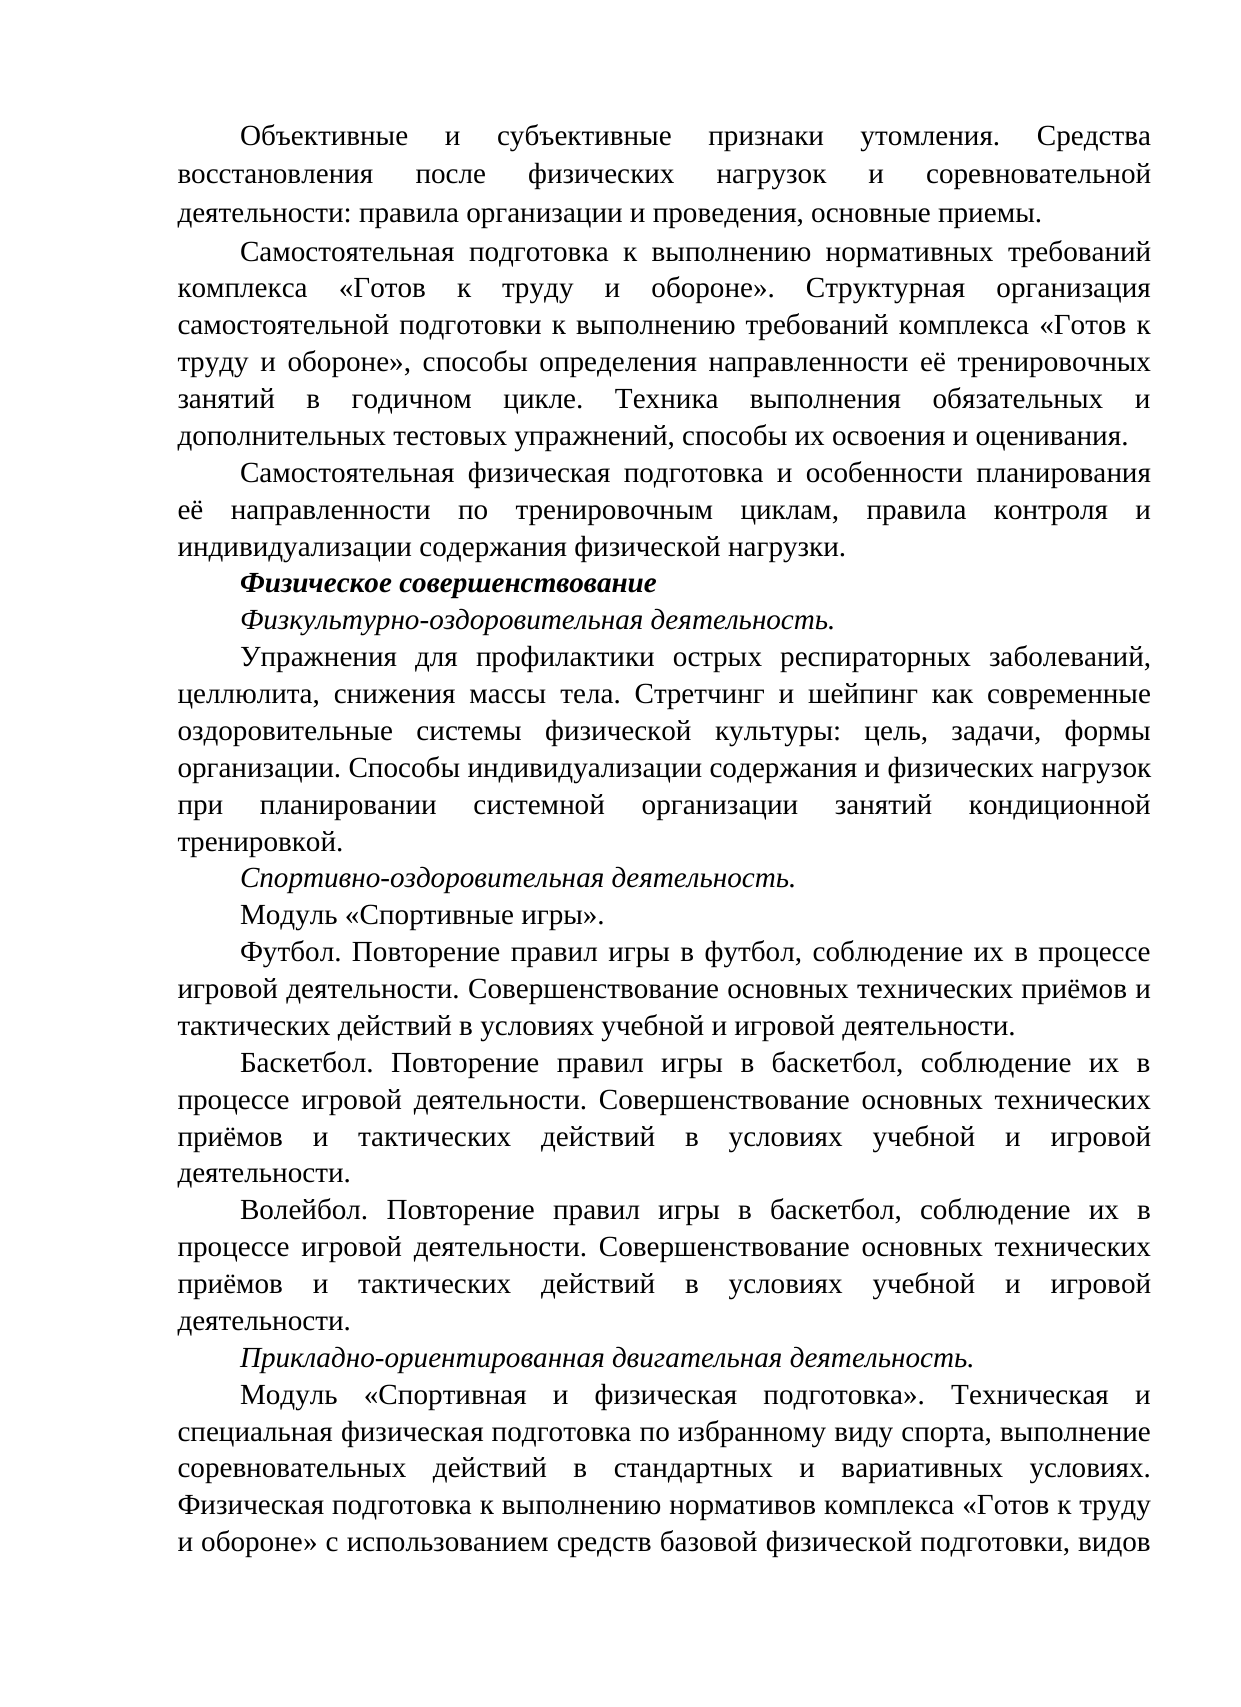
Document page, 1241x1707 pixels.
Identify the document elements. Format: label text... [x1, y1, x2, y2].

text Физическое совершенствование [177, 566, 1152, 599]
text Волейбол. Повторение правил игры в баскетбол, соблюдение их в процессе игровой деятельности. Совершенствование основных технических приёмов и тактических действий в условиях учебной и игровой деятельности. [177, 1192, 1152, 1337]
text Физкультурно-оздоровительная деятельность. [177, 602, 1152, 636]
text Упражнения для профилактики острых респираторных заболеваний, целлюлита, снижения массы тела. Стретчинг и шейпинг как современные оздоровительные системы физической культуры: цель, задачи, формы организации. Способы индивидуализации содержания и физических нагрузок при планировании системной организации занятий кондиционной тренировкой. [177, 639, 1152, 857]
text Модуль «Спортивные игры». [177, 897, 1152, 931]
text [177, 1377, 1152, 1558]
text Самостоятельная физическая подготовка и особенности планирования её направленности по тренировочным циклам, правила контроля и индивидуализации содержания физической нагрузки. [177, 455, 1152, 562]
text Прикладно-ориентированная двигательная деятельность. [177, 1340, 1152, 1373]
text Объективные и субъективные признаки утомления. Средства восстановления после физических нагрузок и соревновательной деятельности: правила организации и проведения, основные приемы. [177, 118, 1152, 229]
text Футбол. Повторение правил игры в футбол, соблюдение их в процессе игровой деятельности. Совершенствование основных технических приёмов и тактических действий в условиях учебной и игровой деятельности. [177, 934, 1152, 1042]
text Самостоятельная подготовка к выполнению нормативных требований комплекса «Готов к труду и обороне». Структурная организация самостоятельной подготовки к выполнению требований комплекса «Готов к труду и обороне», способы определения направленности её тренировочных занятий в годичном цикле. Техника выполнения обязательных и дополнительных тестовых упражнений, способы их освоения и оценивания. [177, 234, 1152, 452]
text Спортивно-оздоровительная деятельность. [177, 861, 1152, 894]
text Баскетбол. Повторение правил игры в баскетбол, соблюдение их в процессе игровой деятельности. Совершенствование основных технических приёмов и тактических действий в условиях учебной и игровой деятельности. [177, 1045, 1152, 1189]
